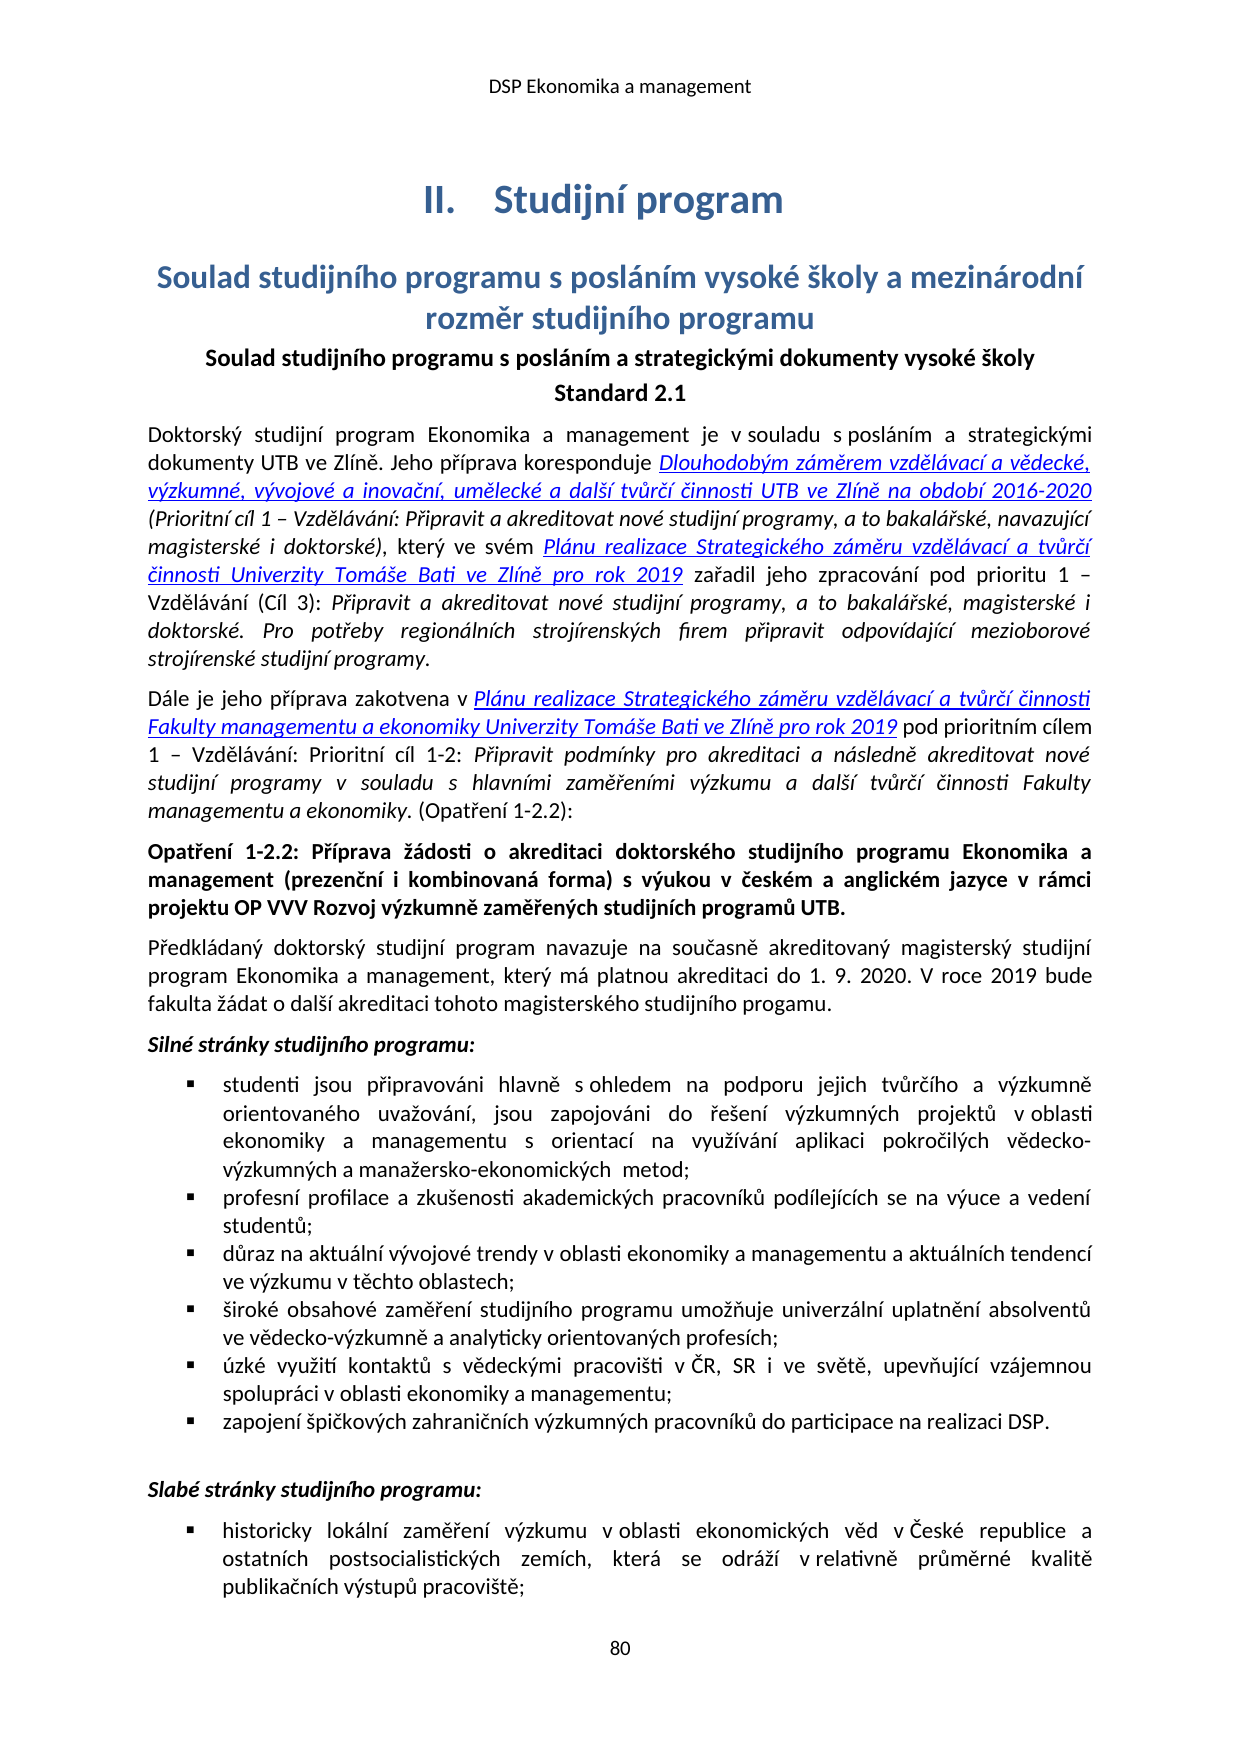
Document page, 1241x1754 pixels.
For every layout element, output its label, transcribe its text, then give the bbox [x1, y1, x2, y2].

list studenti jsou připravováni hlavně s ohledem na podporu jejich tvůrčího a výzkumně orientovaného uvažování, jsou zapojováni do řešení výzkumných projektů v oblasti ekonomiky a managementu s orientací na využívání aplikaci pokročilých vědecko-výzkumných a manažersko-ekonomických metod; [185, 1071, 1093, 1183]
text Slabé stránky studijního programu: [148, 1475, 1093, 1503]
list historicky lokální zaměření výzkumu v oblasti ekonomických věd v České republice a ostatních postsocialistických zemích, která se odráží v relativně průměrné kvalitě publikačních výstupů pracoviště; [185, 1516, 1093, 1600]
subtitle Studijní program [148, 173, 1093, 223]
text Silné stránky studijního programu: [148, 1030, 1093, 1058]
subtitle Soulad studijního programu s posláním a strategickými dokumenty vysoké školy [148, 342, 1093, 372]
list široké obsahové zaměření studijního programu umožňuje univerzální uplatnění absolventů ve vědecko-výzkumně a analyticky orientovaných profesích; [185, 1295, 1093, 1351]
list profesní profilace a zkušenosti akademických pracovníků podílejících se na výuce a vedení studentů; [185, 1183, 1093, 1239]
text Dále je jeho příprava zakotvena v Plánu realizace Strategického záměru vzdělávací a tvůrčí činnosti Fakulty managementu a ekonomiky Univerzity Tomáše Bati ve Zlíně pro rok 2019 pod prioritním cílem 1 – Vzdělávání: Prioritní cíl 1-2: Připravit podmínky pro akreditaci a následně akreditovat nové studijní programy v souladu s hlavními zaměřeními výzkumu a další tvůrčí činnosti Fakulty managementu a ekonomiky. (Opatření 1-2.2): [148, 684, 1093, 824]
text Opatření 1-2.2: Příprava žádosti o akreditaci doktorského studijního programu Ekonomika a management (prezenční i kombinovaná forma) s výukou v českém a anglickém jazyce v rámci projektu OP VVV Rozvoj výzkumně zaměřených studijních programů UTB. [148, 837, 1093, 921]
text Předkládaný doktorský studijní program navazuje na současně akreditovaný magisterský studijní program Ekonomika a management, který má platnou akreditaci do 1. 9. 2020. V roce 2019 bude fakulta žádat o další akreditaci tohoto magisterského studijního progamu. [148, 933, 1093, 1018]
list důraz na aktuální vývojové trendy v oblasti ekonomiky a managementu a aktuálních tendencí ve výzkumu v těchto oblastech; [185, 1239, 1093, 1295]
subtitle Standard 2.1 [148, 377, 1093, 407]
text Doktorský studijní program Ekonomika a management je v souladu s posláním a strategickými dokumenty UTB ve Zlíně. Jeho příprava koresponduje Dlouhodobým záměrem vzdělávací a vědecké, výzkumné, vývojové a inovační, umělecké a další tvůrčí činnosti UTB ve Zlíně na období 2016-2020 (Prioritní cíl 1 – Vzdělávání: Připravit a akreditovat nové studijní programy, a to bakalářské, navazující magisterské i doktorské), který ve svém Plánu realizace Strategického záměru vzdělávací a tvůrčí činnosti Univerzity Tomáše Bati ve Zlíně pro rok 2019 zařadil jeho zpracování pod prioritu 1 – Vzdělávání (Cíl 3): Připravit a akreditovat nové studijní programy, a to bakalářské, magisterské i doktorské. Pro potřeby regionálních strojírenských firem připravit odpovídající mezioborové strojírenské studijní programy. [148, 420, 1093, 672]
list zapojení špičkových zahraničních výzkumných pracovníků do participace na realizaci DSP. [185, 1407, 1093, 1435]
subtitle Soulad studijního programu s posláním vysoké školy a mezinárodní rozměr studijního programu [148, 256, 1093, 338]
list úzké využití kontaktů s vědeckými pracovišti v ČR, SR i ve světě, upevňující vzájemnou spolupráci v oblasti ekonomiky a managementu; [185, 1351, 1093, 1407]
